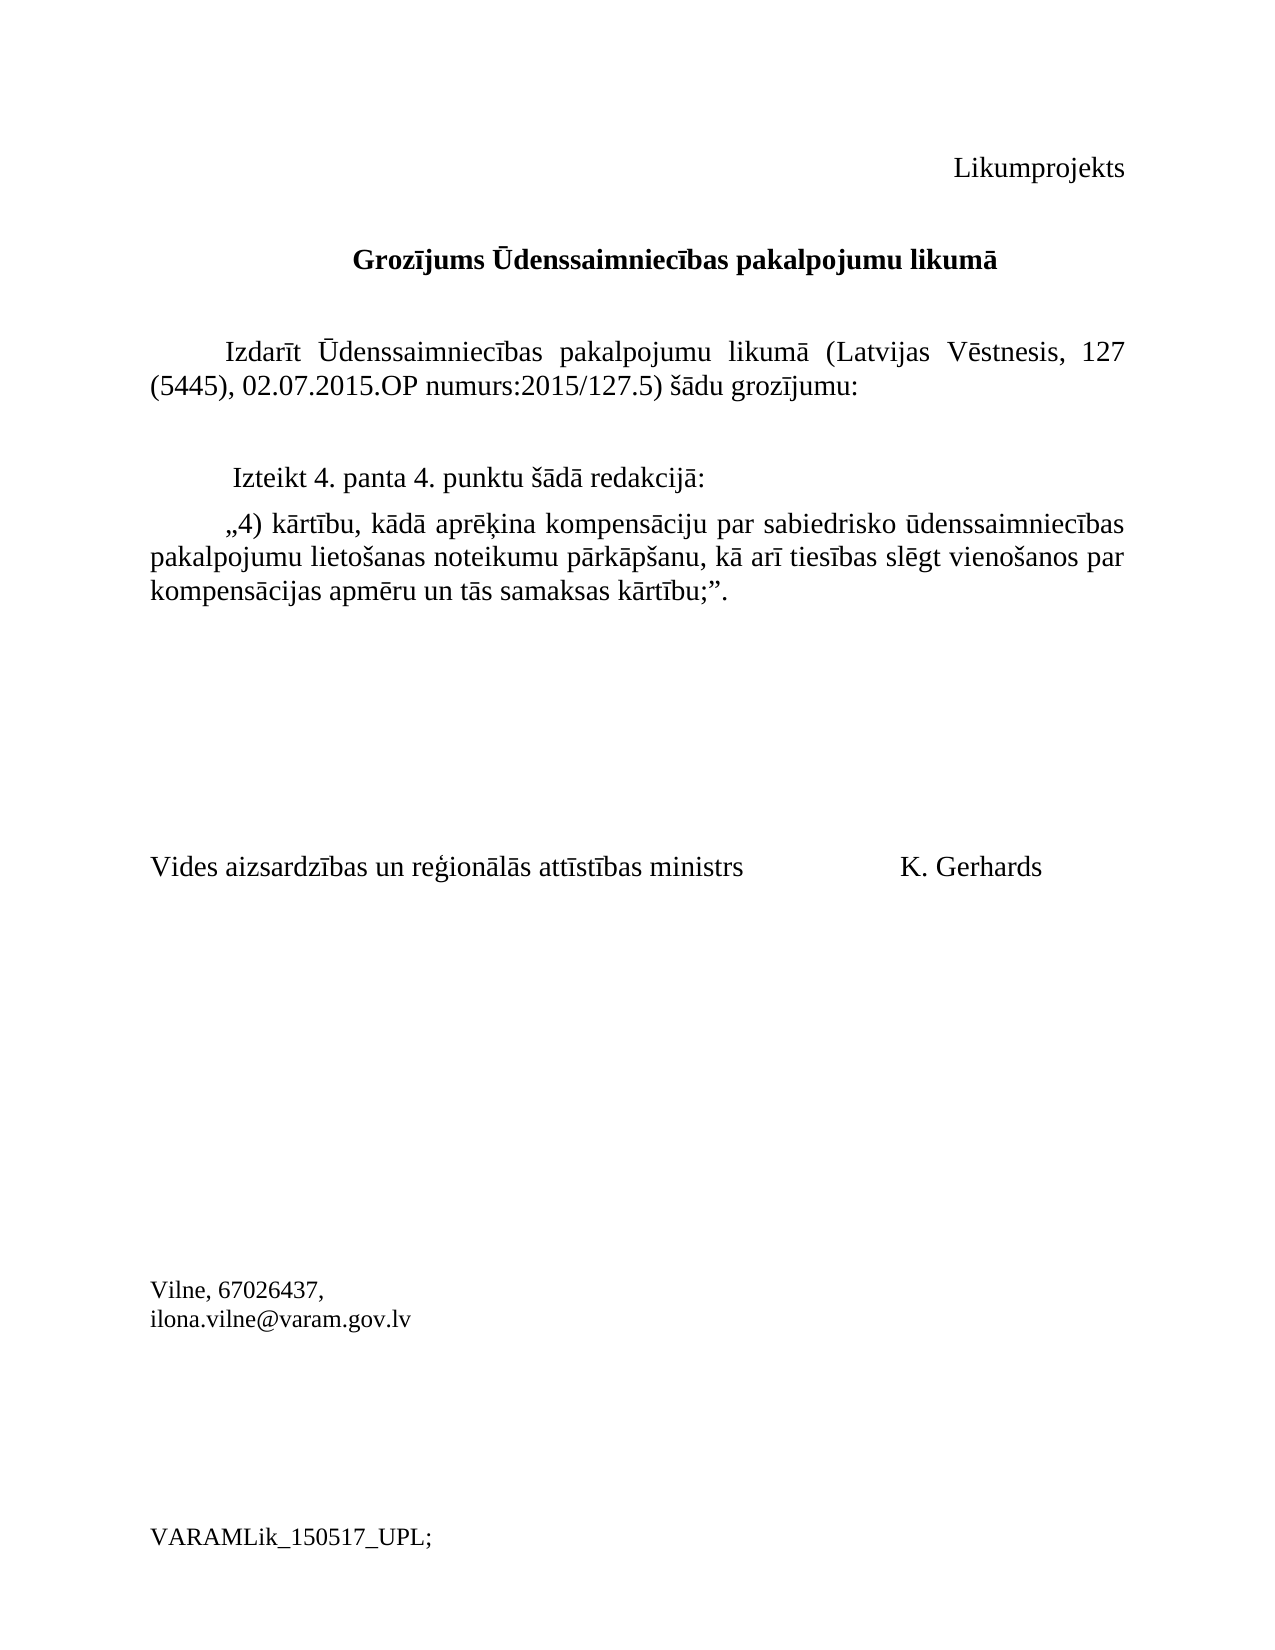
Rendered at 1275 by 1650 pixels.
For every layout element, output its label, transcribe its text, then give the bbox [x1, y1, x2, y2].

text Likumprojekts [150, 150, 1125, 183]
text Vides aizsardzības un reģionālās attīstības ministrs K. Gerhards [150, 849, 1125, 883]
text Grozījums Ūdenssaimniecības pakalpojumu likumā [150, 242, 1125, 276]
text „4) kārtību, kādā aprēķina kompensāciju par sabiedrisko ūdenssaimniecības pakalpojumu lietošanas noteikumu pārkāpšanu, kā arī tiesības slēgt vienošanos par kompensācijas apmēru un tās samaksas kārtību;”. [150, 506, 1125, 606]
text Izteikt 4. panta 4. punktu šādā redakcijā: [150, 460, 1125, 493]
text ilona.vilne@varam.gov.lv [150, 1304, 1125, 1332]
text Vilne, 67026437, [150, 1275, 1125, 1304]
text Izdarīt Ūdenssaimniecības pakalpojumu likumā (Latvijas Vēstnesis, 127 (5445), 02.07.2015.OP numurs:2015/127.5) šādu grozījumu: [150, 334, 1125, 401]
